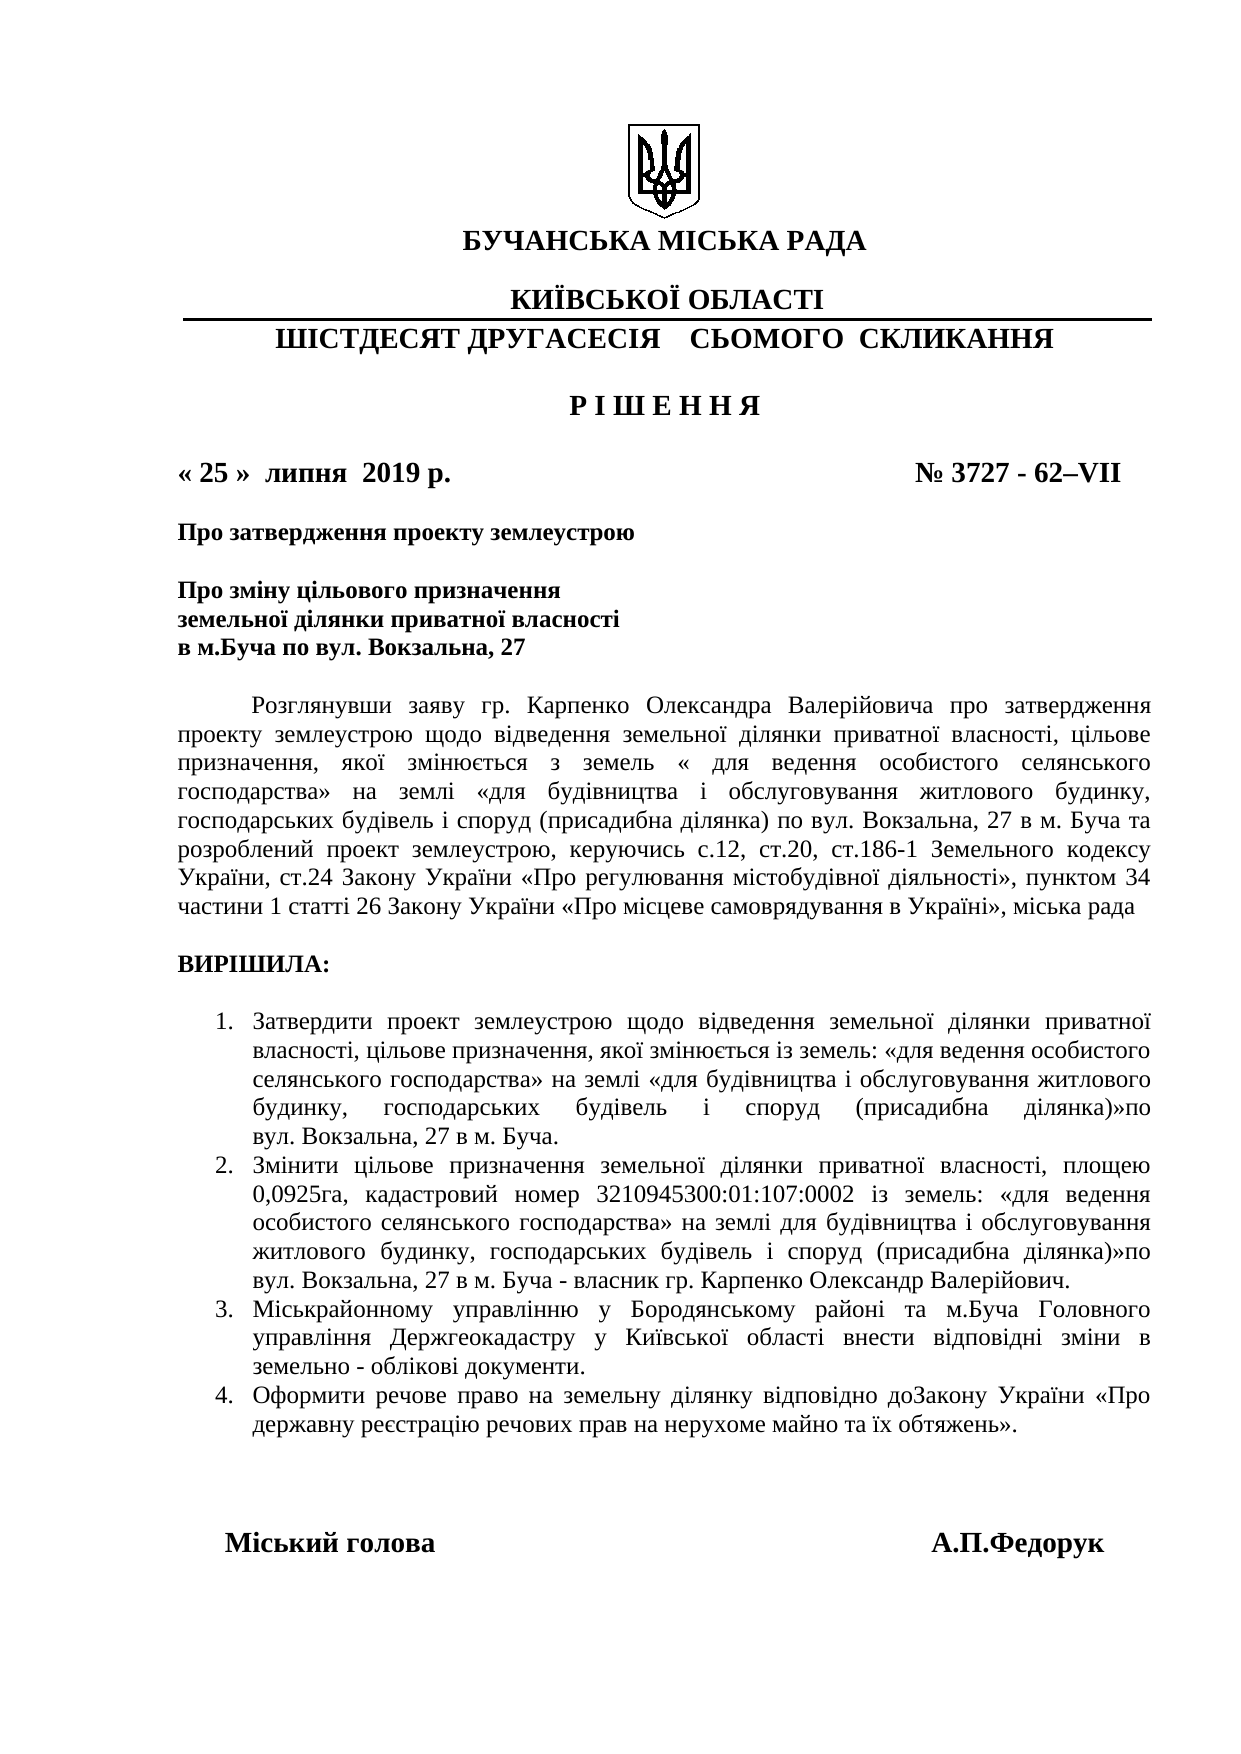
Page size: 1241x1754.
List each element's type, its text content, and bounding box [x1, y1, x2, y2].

text ВИРІШИЛА: [177, 949, 1152, 977]
text Про зміну цільового призначення [177, 575, 1152, 604]
text Р І Ш Е Н Н Я [177, 388, 1152, 422]
text Міський голова А.П.Федорук [177, 1526, 1152, 1559]
text земельної ділянки приватної власності [177, 604, 1152, 632]
text КИЇВСЬКОЇ ОБЛАСТІ [183, 282, 1152, 318]
text в м.Буча по вул. Вокзальна, 27 [177, 632, 1152, 661]
list Змінити цільове призначення земельної ділянки приватної власності, площею 0,0925га, кадастровий номер 3210945300:01:107:0002 із земель: «для ведення особистого селянського господарства» на землі для будівництва і обслуговування житлового будинку, господарських будівель і споруд (присадибна ділянка)»по вул. Вокзальна, 27 в м. Буча - власник гр. Карпенко Олександр Валерійович. [215, 1150, 1152, 1294]
list Оформити речове право на земельну ділянку відповідно доЗакону України «Про державну реєстрацію речових прав на нерухоме майно та їх обтяжень». [215, 1380, 1152, 1437]
text Розглянувши заяву гр. Карпенко Олександра Валерійовича про затвердження проекту землеустрою щодо відведення земельної ділянки приватної власності, цільове призначення, якої змінюється з земель « для ведення особистого селянського господарства» на землі «для будівництва і обслуговування житлового будинку, господарських будівель і споруд (присадибна ділянка) по вул. Вокзальна, 27 в м. Буча та розроблений проект землеустрою, керуючись с.12, ст.20, ст.186-1 Земельного кодексу України, ст.24 Закону України «Про регулювання містобудівної діяльності», пунктом 34 частини 1 статті 26 Закону України «Про місцеве самоврядування в Україні», міська рада [177, 690, 1152, 920]
text ШІСТДЕСЯТ ДРУГАСЕСІЯ СЬОМОГО СКЛИКАННЯ [177, 321, 1152, 354]
text БУЧАНСЬКА МІСЬКА РАДА [177, 223, 1152, 256]
text « 25 » липня 2019 р. № 3727 - 62–VІІ [177, 455, 1152, 489]
text Про затвердження проекту землеустрою [177, 517, 1152, 546]
list Міськрайонному управлінню у Бородянському районі та м.Буча Головного управління Держгеокадастру у Київської області внести відповідні зміни в земельно - облікові документи. [215, 1294, 1152, 1380]
list Затвердити проект землеустрою щодо відведення земельної ділянки приватної власності, цільове призначення, якої змінюється із земель: «для ведення особистого селянського господарства» на землі «для будівництва і обслуговування житлового будинку, господарських будівель і споруд (присадибна ділянка)»по вул. Вокзальна, 27 в м. Буча. [215, 1006, 1152, 1150]
